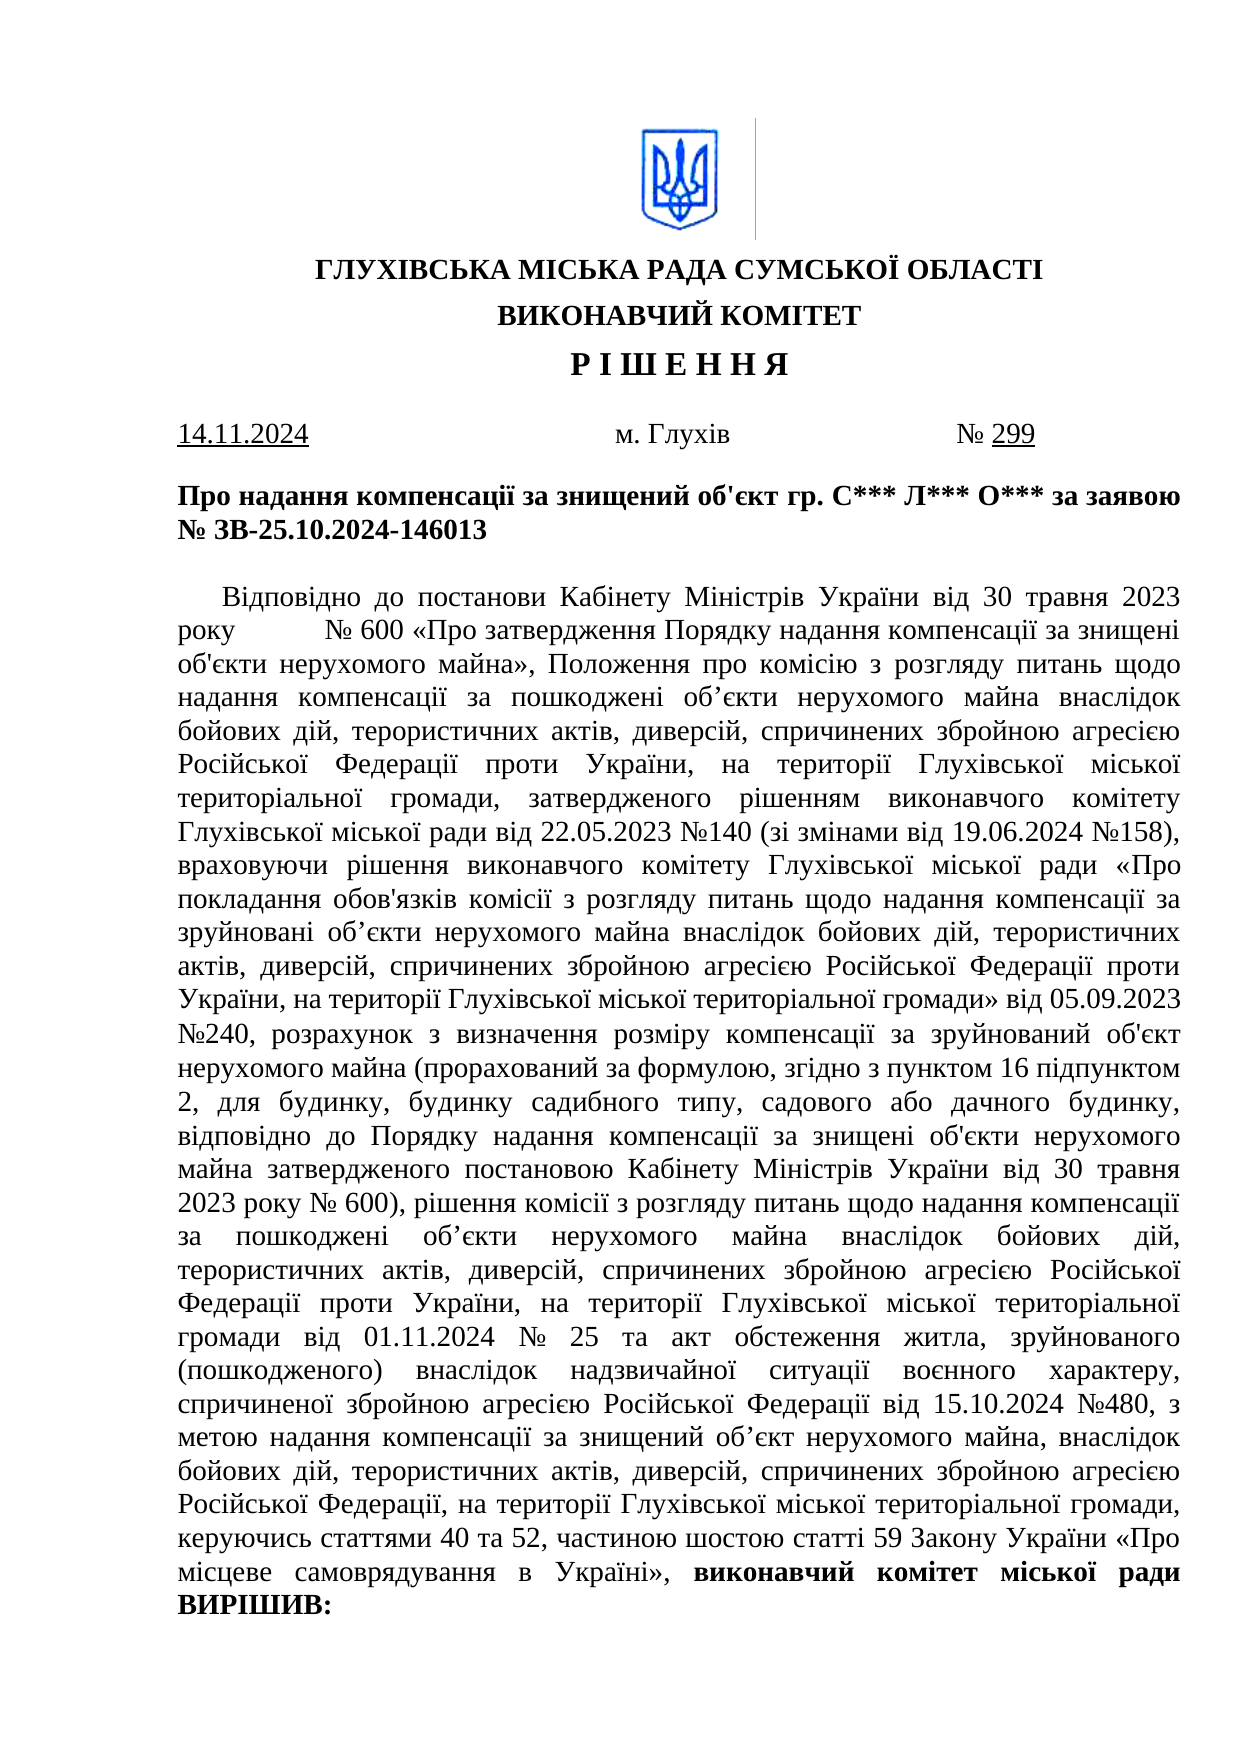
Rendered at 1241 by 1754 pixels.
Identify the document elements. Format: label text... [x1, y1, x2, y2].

subtitle ВИКОНАВЧИЙ КОМІТЕТ [177, 298, 1181, 332]
subtitle ГЛУХІВСЬКА МІСЬКА РАДА СУМСЬКОЇ ОБЛАСТІ [177, 252, 1181, 286]
subtitle Р І Ш Е Н Н Я [177, 344, 1181, 382]
subtitle 14.11.2024 м. Глухів № 299 [177, 416, 1181, 449]
subtitle Про надання компенсації за знищений об'єкт гр. С*** Л*** О*** за заявою № ЗВ-25.10.2024-146013 [214, 512, 1181, 545]
text Відповідно до постанови Кабінету Міністрів України від 30 травня 2023 року № 600 «Про затвердження Порядку надання компенсації за знищені об'єкти нерухомого майна», Положення про комісію з розгляду питань щодо надання компенсації за пошкоджені об’єкти нерухомого майна внаслідок бойових дій, терористичних актів, диверсій, спричинених збройною агресією Російської Федерації проти України, на території Глухівської міської територіальної громади, затвердженого рішенням виконавчого комітету Глухівської міської ради від 22.05.2023 №140 (зі змінами від 19.06.2024 №158), враховуючи рішення виконавчого комітету Глухівської міської ради «Про покладання обов'язків комісії з розгляду питань щодо надання компенсації за зруйновані об’єкти нерухомого майна внаслідок бойових дій, терористичних актів, диверсій, спричинених збройною агресією Російської Федерації проти України, на території Глухівської міської територіальної громади» від 05.09.2023 №240, розрахунок з визначення розміру компенсації за зруйнований об'єкт нерухомого майна (прорахований за формулою, згідно з пунктом 16 підпунктом 2, для будинку, будинку садибного типу, садового або дачного будинку, відповідно до Порядку надання компенсації за знищені об'єкти нерухомого майна затвердженого постановою Кабінету Міністрів України від 30 травня 2023 року № 600), рішення комісії з розгляду питань щодо надання компенсації за пошкоджені об’єкти нерухомого майна внаслідок бойових дій, терористичних актів, диверсій, спричинених збройною агресією Російської Федерації проти України, на території Глухівської міської територіальної громади від 01.11.2024 № 25 та акт обстеження житла, зруйнованого (пошкодженого) внаслідок надзвичайної ситуації воєнного характеру, спричиненої збройною агресією Російської Федерації від 15.10.2024 №480, з метою надання компенсації за знищений об’єкт нерухомого майна, внаслідок бойових дій, терористичних актів, диверсій, спричинених збройною агресією Російської Федерації, на території Глухівської міської територіальної громади, керуючись статтями 40 та 52, частиною шостою статті 59 Закону України «Про місцеве самоврядування в Україні», виконавчий комітет міської ради ВИРІШИВ: [177, 579, 1181, 1621]
picture [602, 118, 756, 240]
